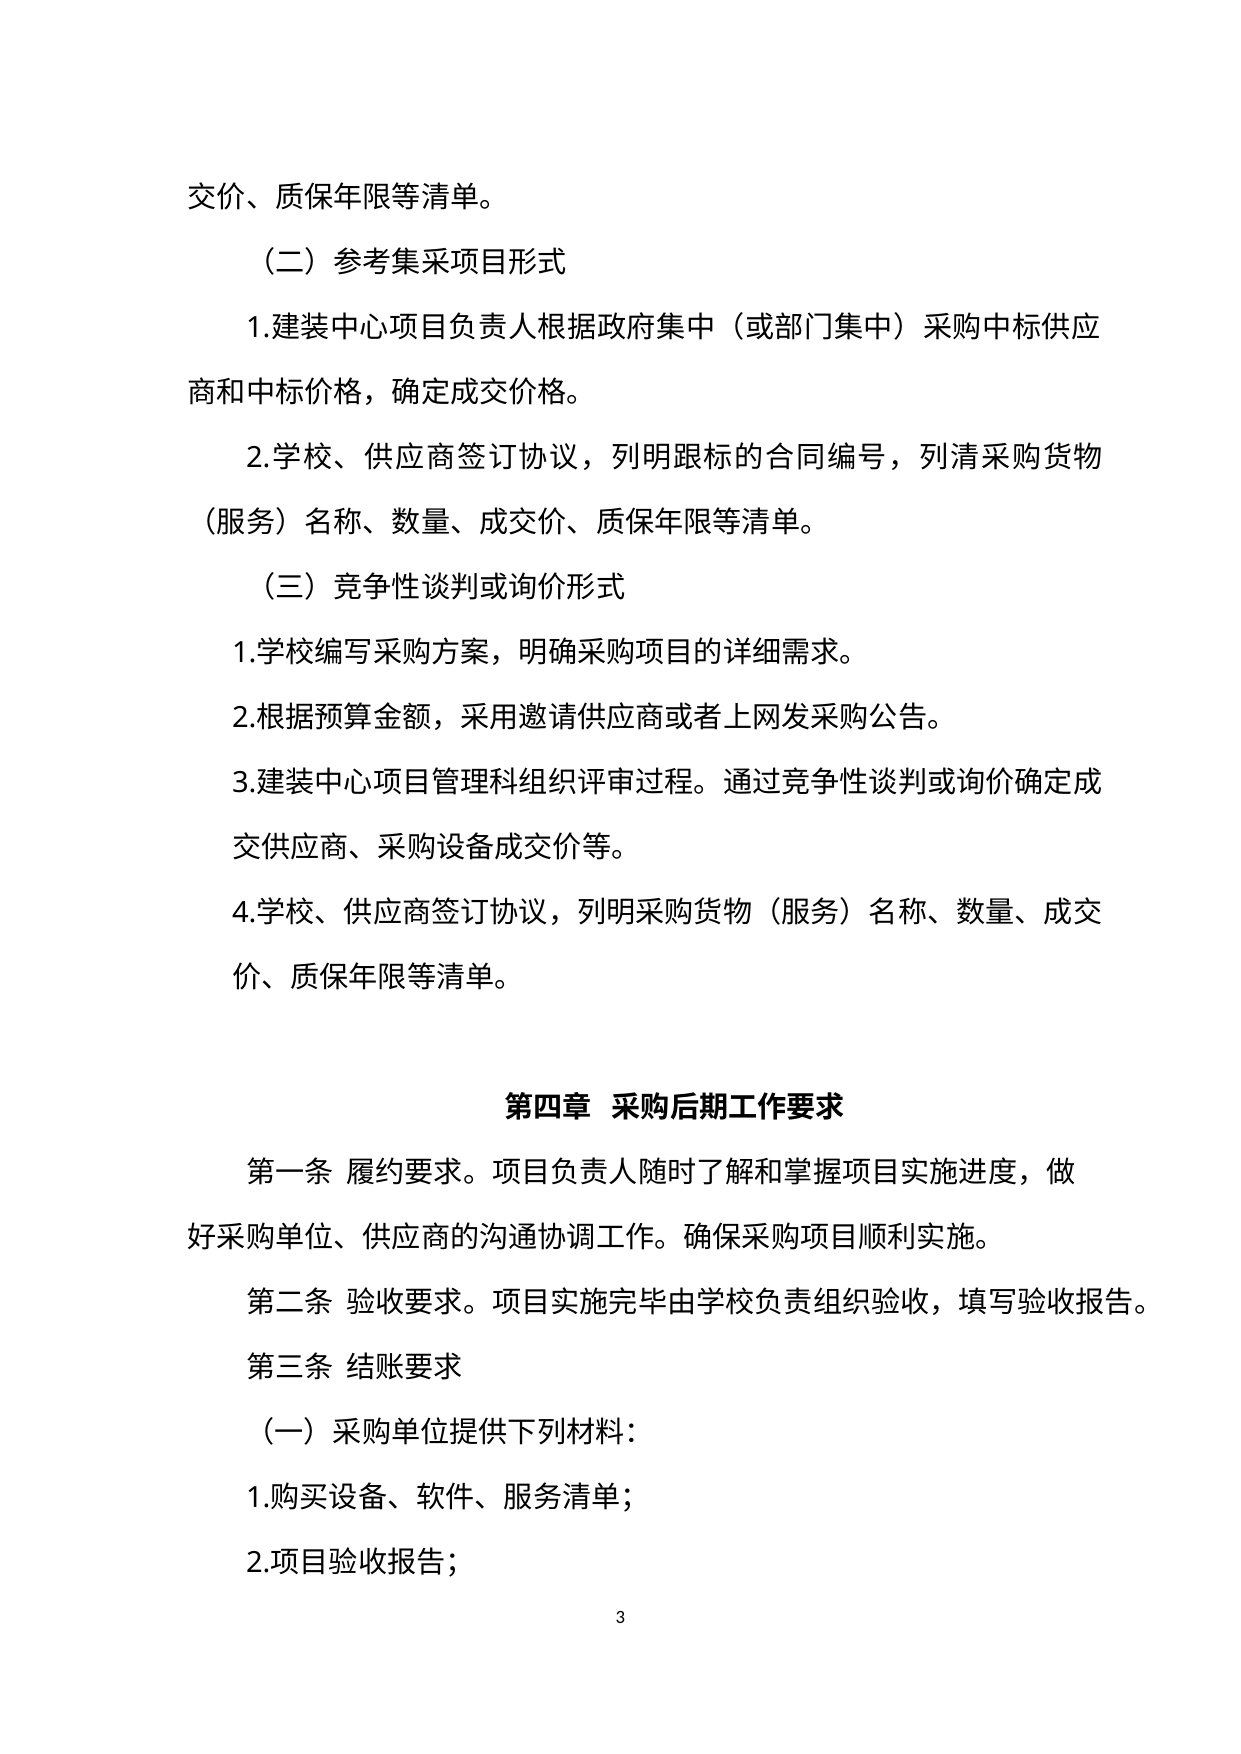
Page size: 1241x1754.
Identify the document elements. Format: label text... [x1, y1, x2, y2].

text 2.学校、供应商签订协议，列明跟标的合同编号，列清采购货物（服务）名称、数量、成交价、质保年限等清单。 [187, 422, 1103, 552]
text 第一条 履约要求。项目负责人随时了解和掌握项目实施进度，做好采购单位、供应商的沟通协调工作。确保采购项目顺利实施。 [187, 1137, 1103, 1267]
list 2.根据预算金额，采用邀请供应商或者上网发采购公告。 [232, 682, 1103, 747]
text （一）采购单位提供下列材料： [128, 1397, 1103, 1462]
text 1.建装中心项目负责人根据政府集中（或部门集中）采购中标供应商和中标价格，确定成交价格。 [187, 292, 1103, 422]
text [187, 162, 1103, 227]
list 3.建装中心项目管理科组织评审过程。通过竞争性谈判或询价确定成交供应商、采购设备成交价等。 [232, 747, 1103, 877]
text （二）参考集采项目形式 [187, 227, 1103, 292]
list 1.学校编写采购方案，明确采购项目的详细需求。 [232, 617, 1103, 682]
text （三）竞争性谈判或询价形式 [187, 552, 1103, 617]
text 1.购买设备、软件、服务清单； [187, 1462, 1103, 1527]
list 4.学校、供应商签订协议，列明采购货物（服务）名称、数量、成交价、质保年限等清单。 [232, 877, 1103, 1007]
text 2.项目验收报告； [187, 1527, 1103, 1592]
text 第三条 结账要求 [187, 1332, 1103, 1397]
text 第二条 验收要求。项目实施完毕由学校负责组织验收，填写验收报告。 [187, 1267, 1162, 1332]
text 第四章 采购后期工作要求 [187, 1072, 1103, 1137]
